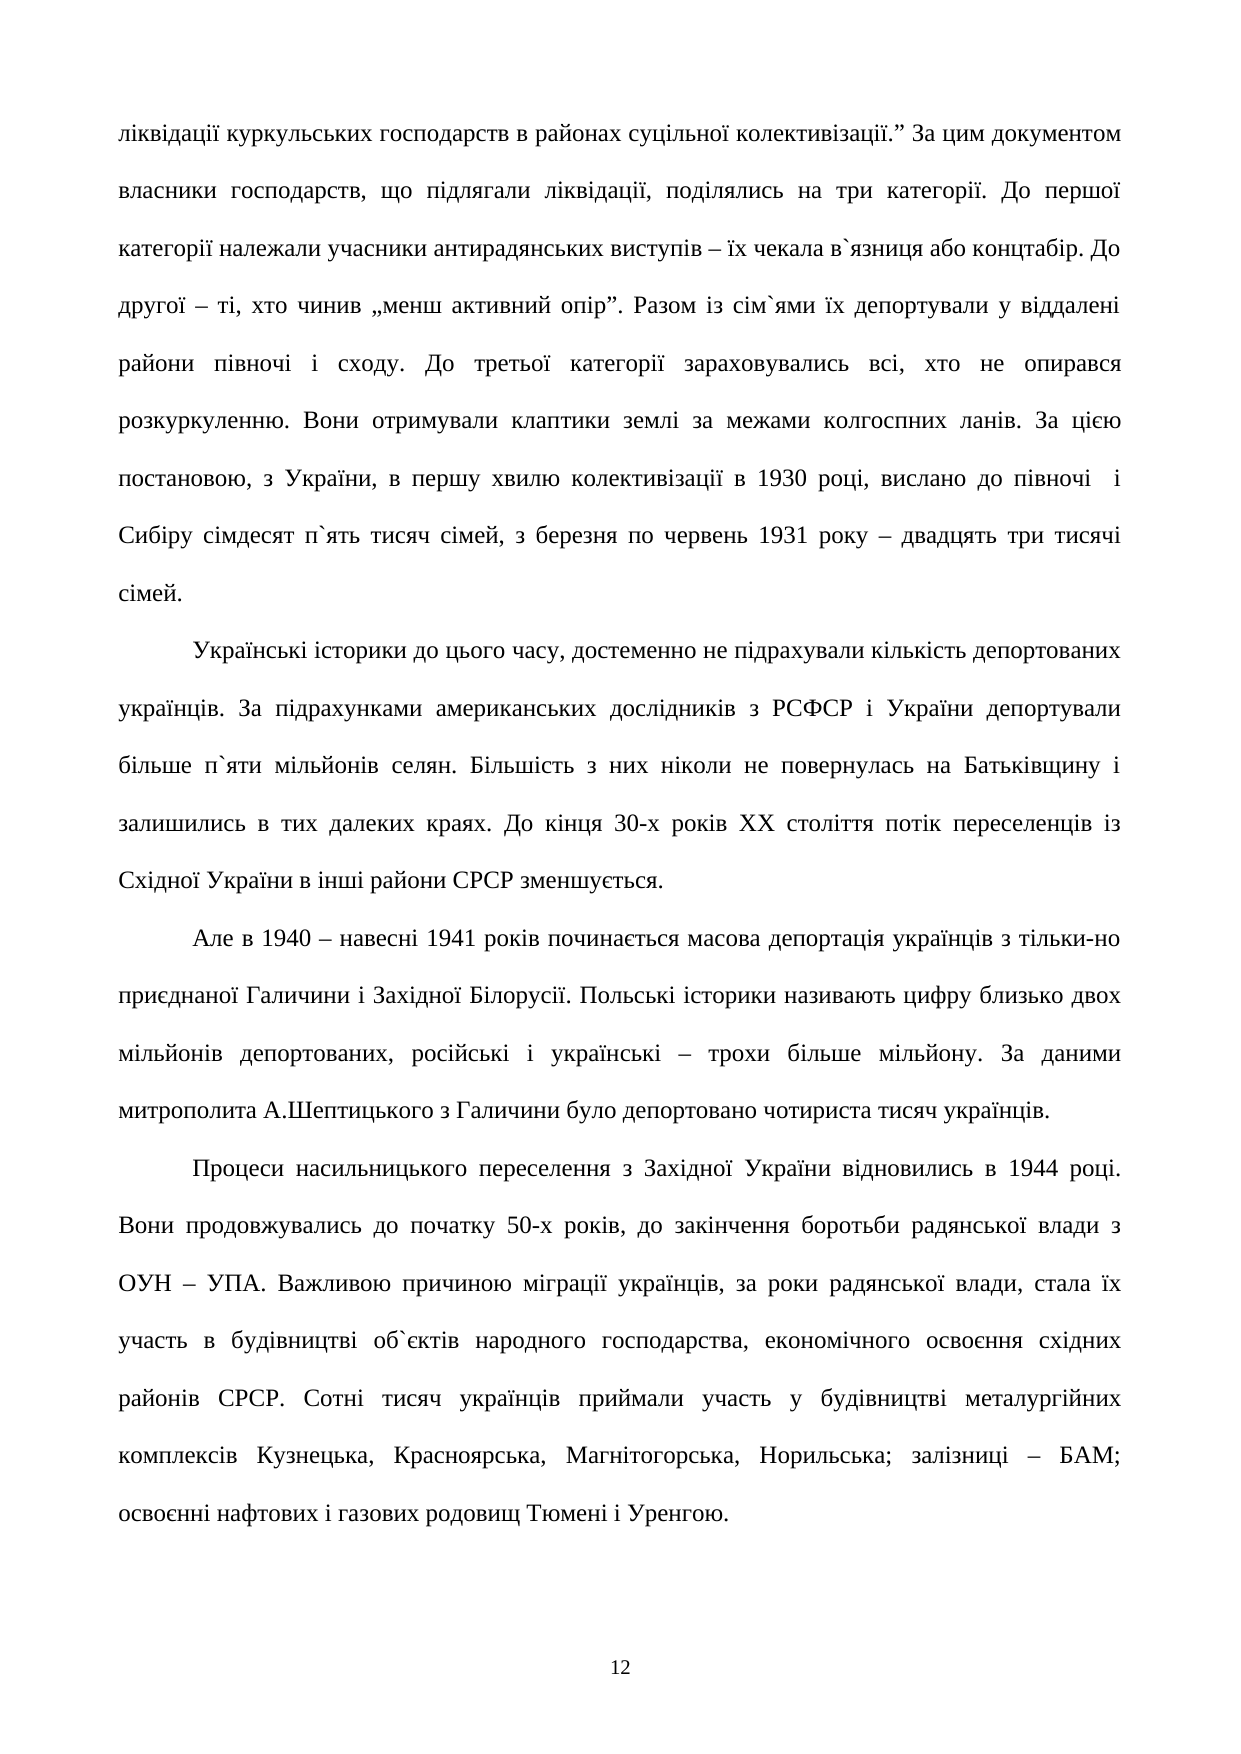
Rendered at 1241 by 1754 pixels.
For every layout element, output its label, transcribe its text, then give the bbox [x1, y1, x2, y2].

text Процеси насильницького переселення з Західної України відновились в 1944 році. Вони продовжувались до початку 50-х років, до закінчення боротьби радянської влади з ОУН – УПА. Важливою причиною міграції українців, за роки радянської влади, стала їх участь в будівництві об`єктів народного господарства, економічного освоєння східних районів СРСР. Сотні тисяч українців приймали участь у будівництві металургійних комплексів Кузнецька, Красноярська, Магнітогорська, Норильська; залізниці – БАМ; освоєнні нафтових і газових родовищ Тюмені і Уренгою. [118, 1153, 1122, 1527]
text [118, 118, 1122, 607]
text Але в 1940 – навесні 1941 років починається масова депортація українців з тільки-но приєднаної Галичини і Західної Білорусії. Польські історики називають цифру близько двох мільйонів депортованих, російські і українські – трохи більше мільйону. За даними митрополита А.Шептицького з Галичини було депортовано чотириста тисяч українців. [118, 923, 1122, 1124]
text Українські історики до цього часу, достеменно не підрахували кількість депортованих українців. За підрахунками американських дослідників з РСФСР і України депортували більше п`яти мільйонів селян. Більшість з них ніколи не повернулась на Батьківщину і залишились в тих далеких краях. До кінця 30-х років ХХ століття потік переселенців із Східної України в інші райони СРСР зменшується. [118, 636, 1122, 894]
